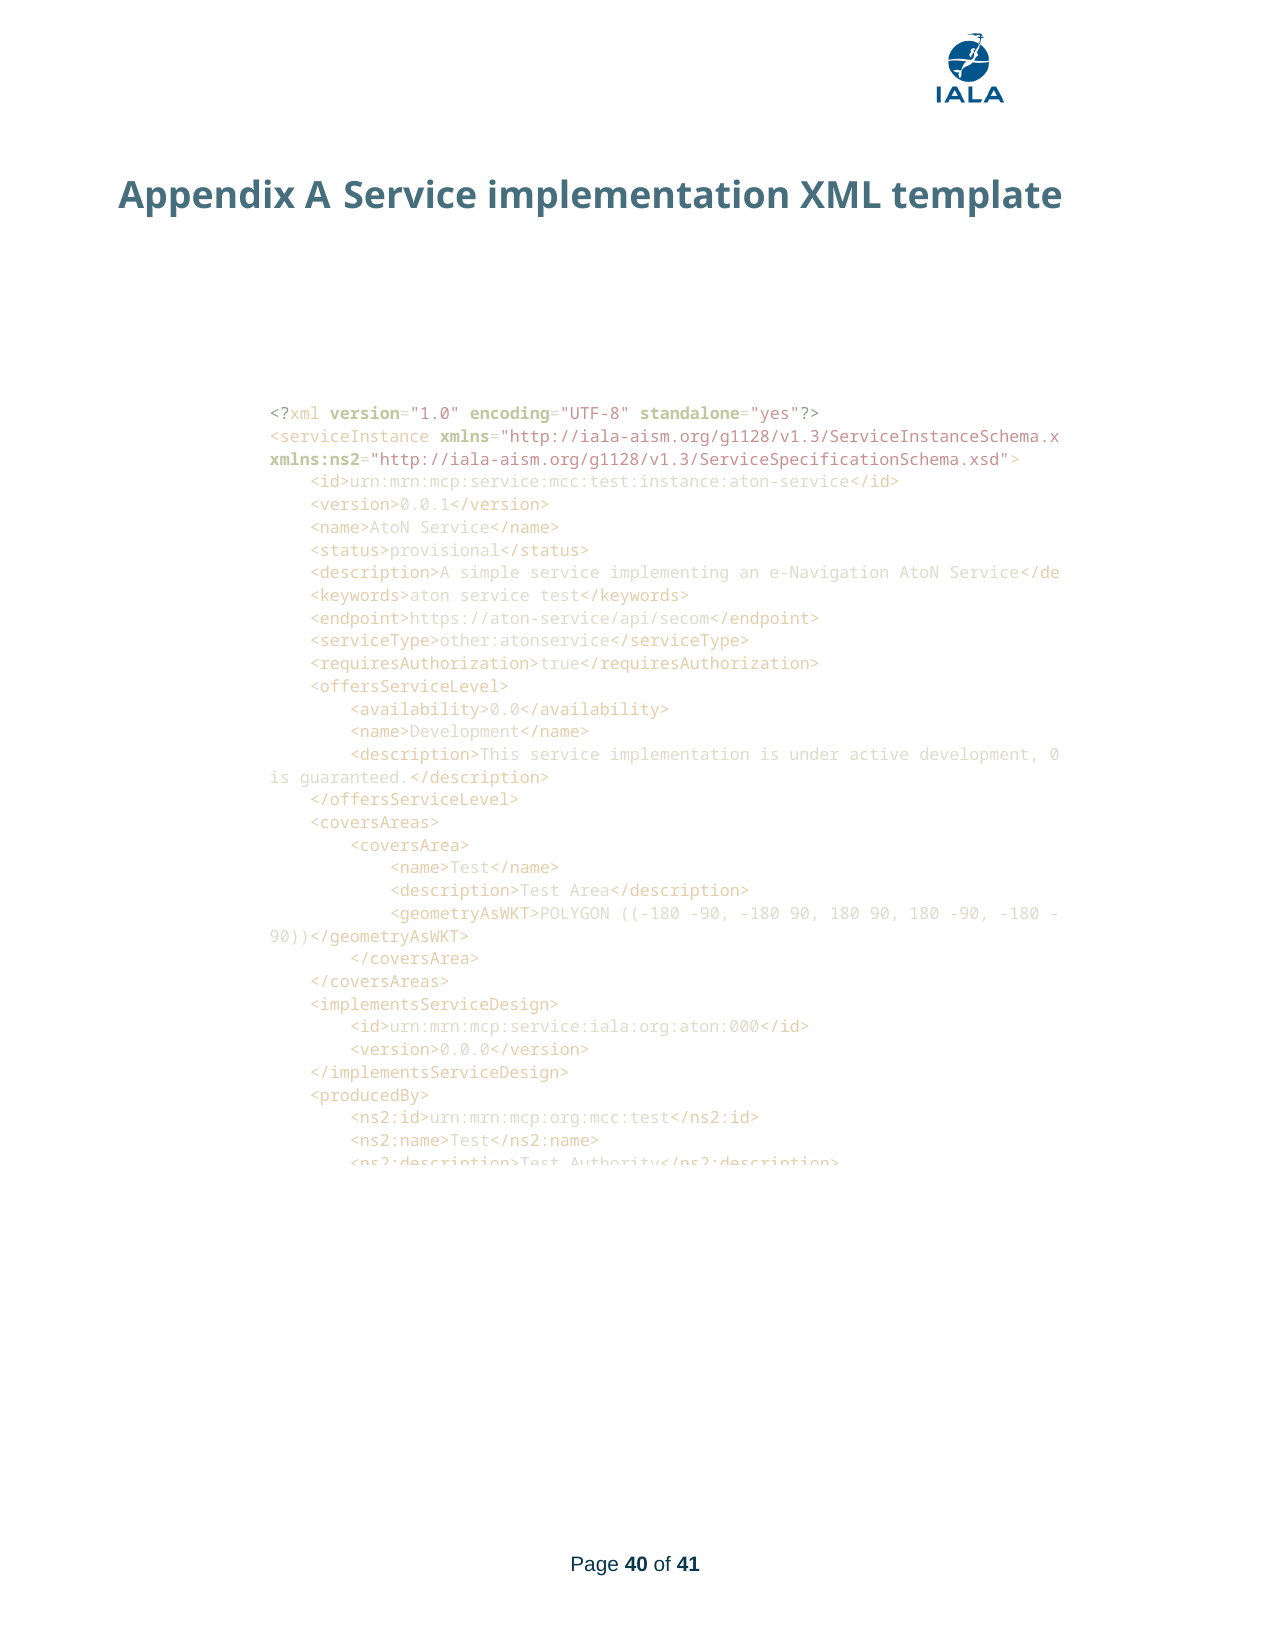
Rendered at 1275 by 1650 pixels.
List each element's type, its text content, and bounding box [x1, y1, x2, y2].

text Service implementation XML template [118, 168, 1152, 219]
picture [921, 25, 1016, 118]
